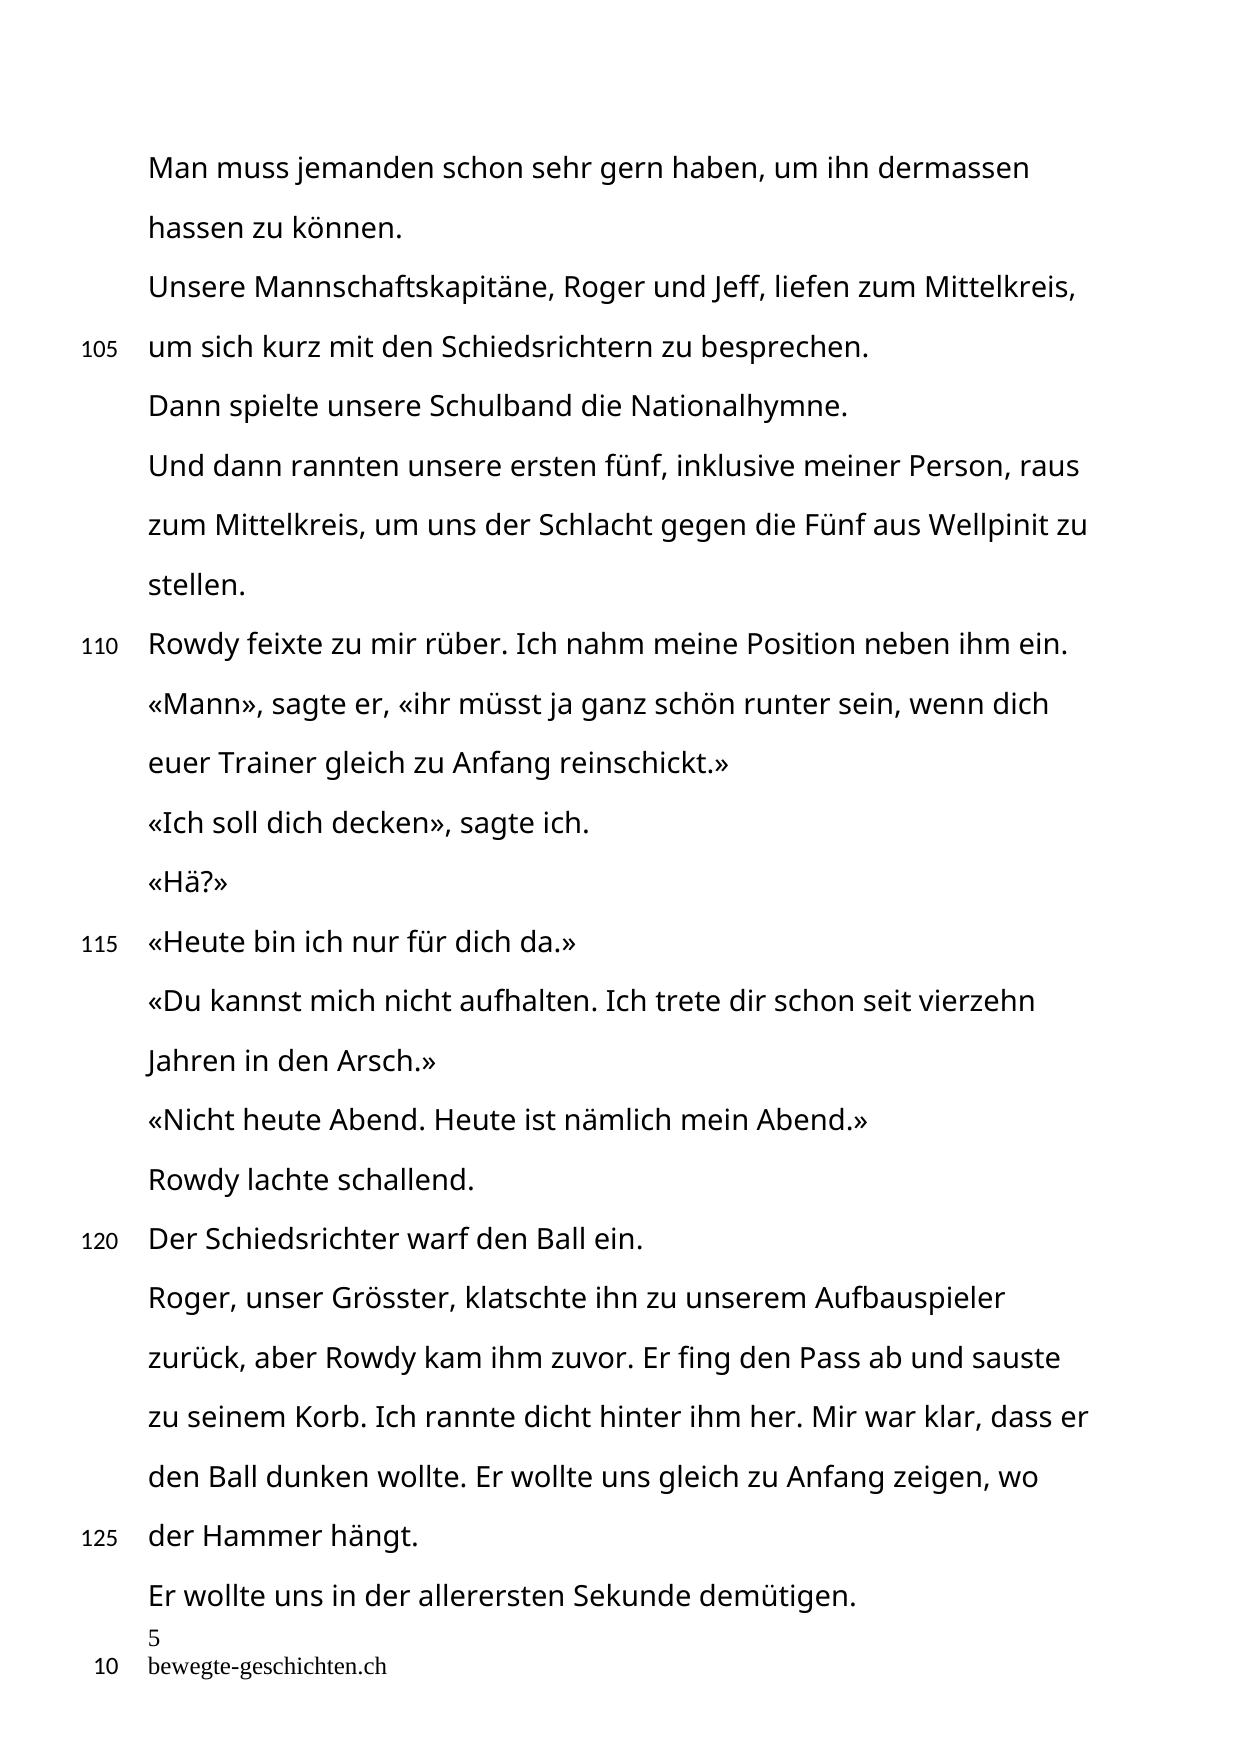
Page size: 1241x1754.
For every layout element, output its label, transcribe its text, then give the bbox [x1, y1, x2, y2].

text Unsere Mannschaftskapitäne, Roger und Jeff, liefen zum Mittelkreis, um sich kurz mit den Schiedsrichtern zu besprechen. [148, 267, 1092, 366]
text Der Schiedsrichter warf den Ball ein. [148, 1218, 1092, 1258]
text «Du kannst mich nicht aufhalten. Ich trete dir schon seit vierzehn Jahren in den Arsch.» [148, 980, 1092, 1079]
text Rowdy feixte zu mir rüber. Ich nahm meine Position neben ihm ein. [148, 623, 1092, 663]
text «Hä?» [148, 861, 1092, 901]
text Und dann rannten unsere ersten fünf, inklusive meiner Person, raus zum Mittelkreis, um uns der Schlacht gegen die Fünf aus Wellpinit zu stellen. [148, 445, 1092, 604]
text Dann spielte unsere Schulband die Nationalhymne. [148, 386, 1092, 425]
text «Ich soll dich decken», sagte ich. [148, 802, 1092, 842]
text Er wollte uns in der allerersten Sekunde demütigen. [148, 1575, 1092, 1615]
text Rowdy lachte schallend. [148, 1159, 1092, 1198]
text «Nicht heute Abend. Heute ist nämlich mein Abend.» [148, 1099, 1092, 1139]
text Man muss jemanden schon sehr gern haben, um ihn dermassen hassen zu können. [148, 148, 1092, 247]
text «Mann», sagte er, «ihr müsst ja ganz schön runter sein, wenn dich euer Trainer gleich zu Anfang reinschickt.» [148, 683, 1092, 782]
text Roger, unser Grösster, klatschte ihn zu unserem Aufbauspieler zurück, aber Rowdy kam ihm zuvor. Er fing den Pass ab und sauste zu seinem Korb. Ich rannte dicht hinter ihm her. Mir war klar, dass er den Ball dunken wollte. Er wollte uns gleich zu Anfang zeigen, wo der Hammer hängt. [148, 1278, 1092, 1555]
text «Heute bin ich nur für dich da.» [148, 921, 1092, 961]
